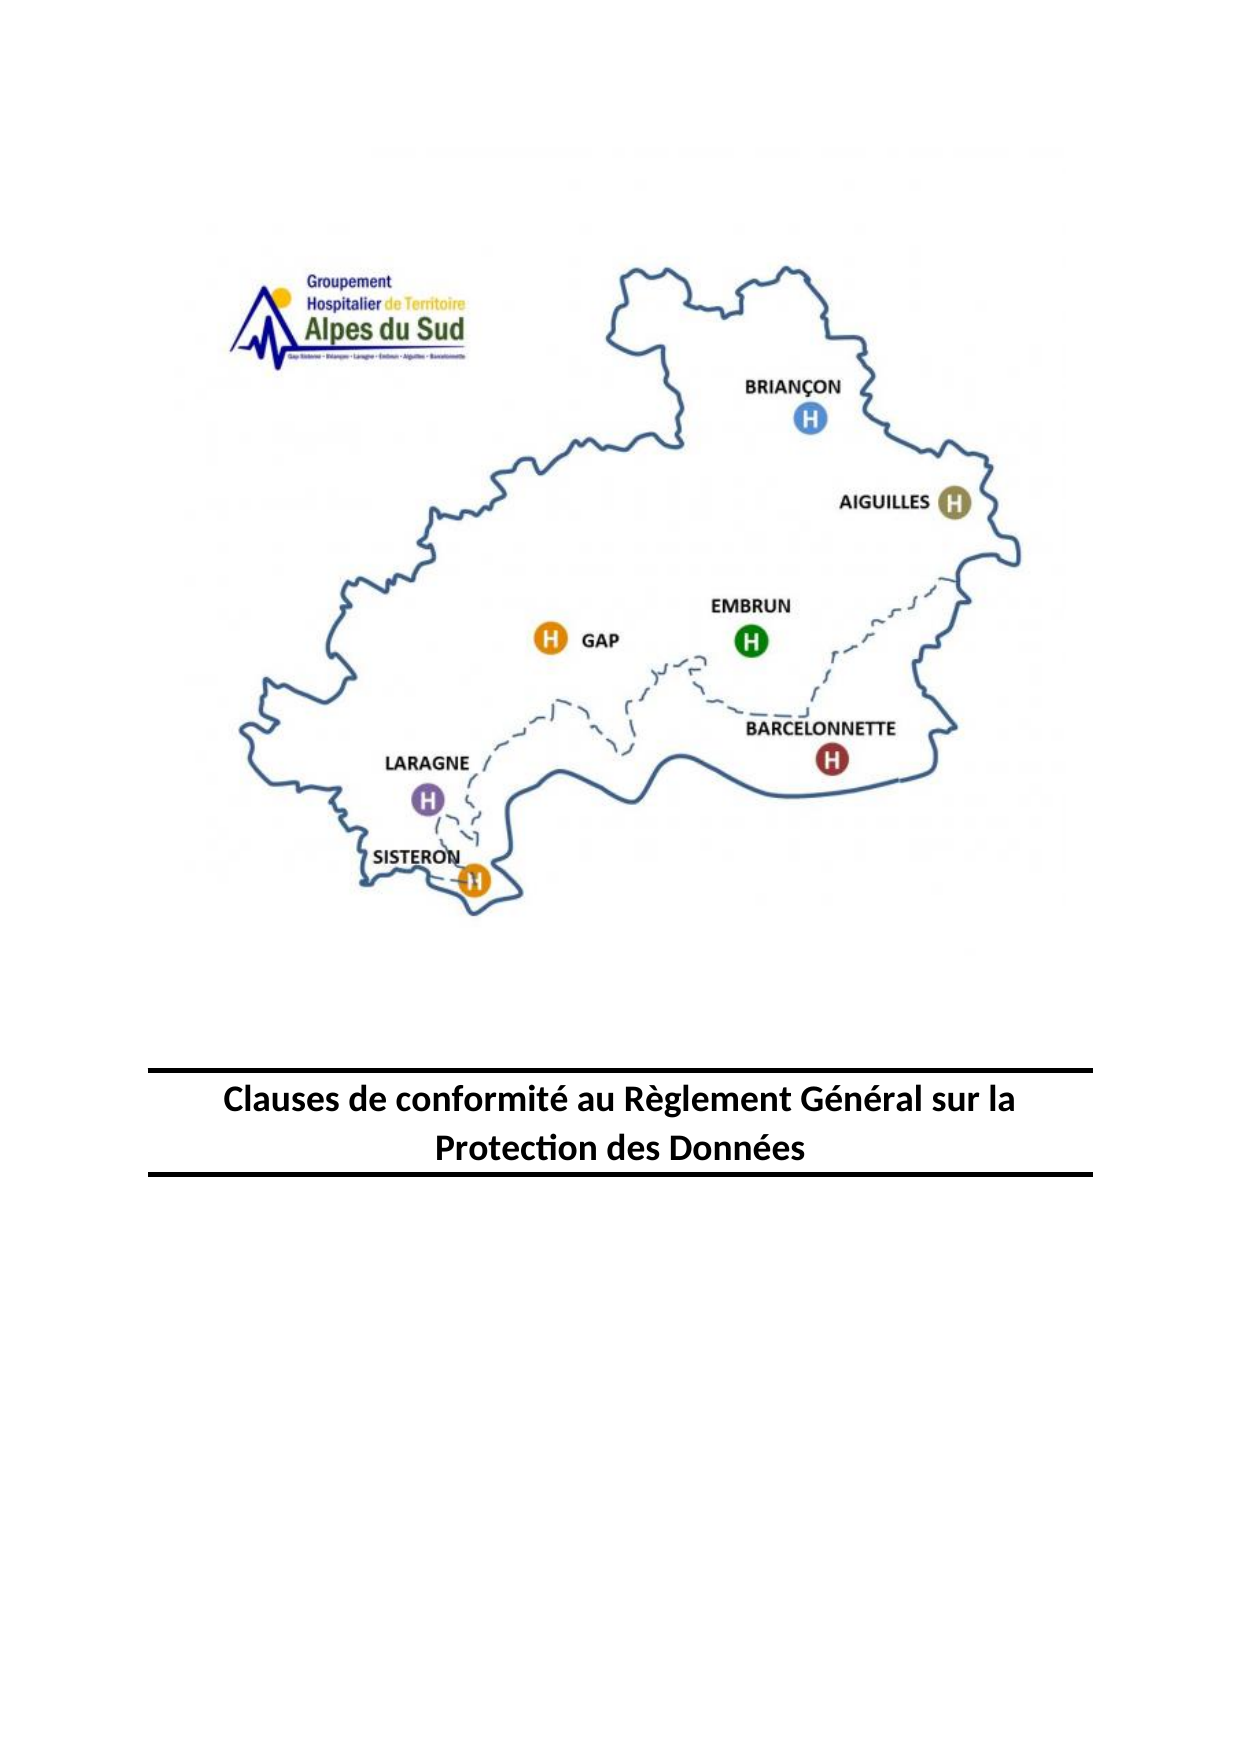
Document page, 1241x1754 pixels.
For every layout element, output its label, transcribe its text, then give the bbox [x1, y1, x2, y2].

picture [174, 147, 1066, 956]
text Clauses de conformité au Règlement Général sur la Protection des Données [148, 1073, 1093, 1172]
